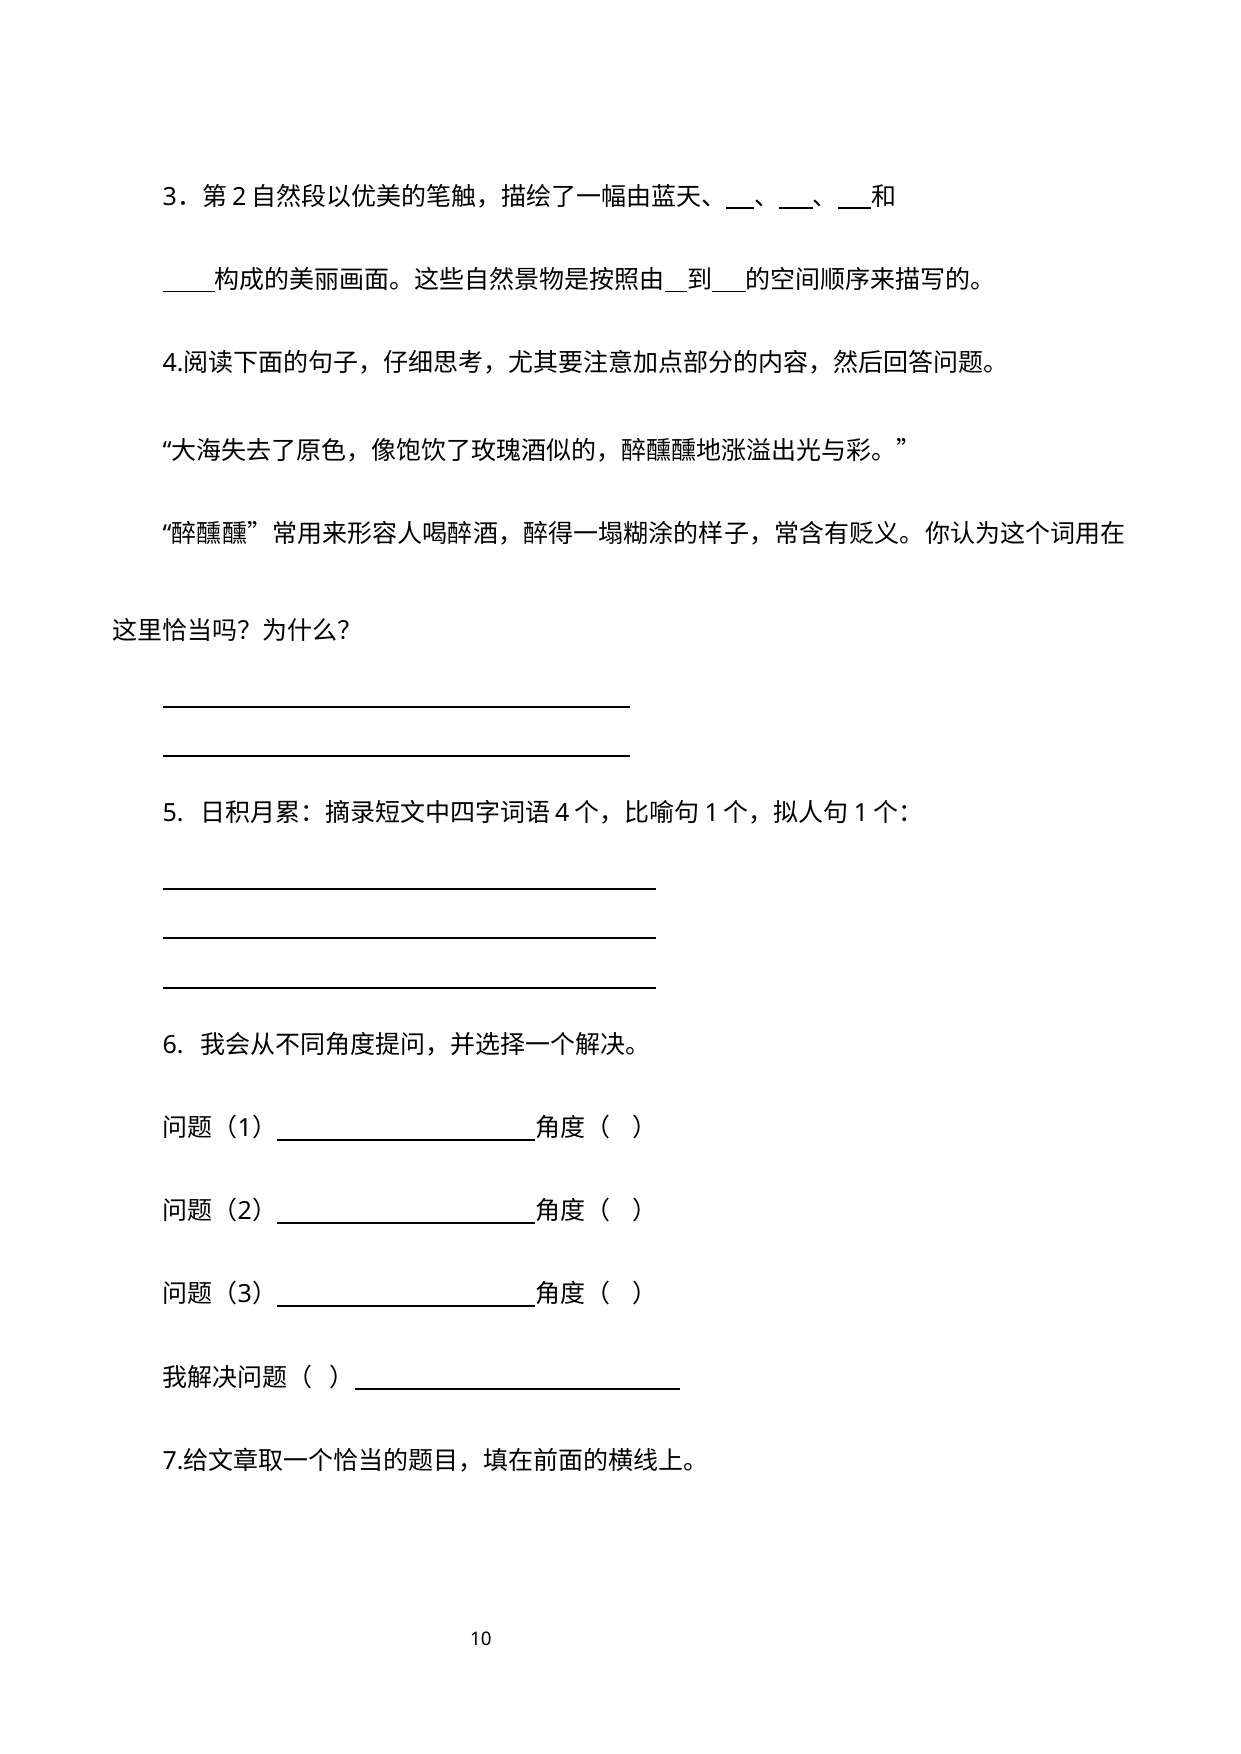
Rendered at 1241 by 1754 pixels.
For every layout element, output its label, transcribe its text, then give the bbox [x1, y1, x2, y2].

list 日积月累：摘录短文中四字词语4个，比喻句1个，拟人句1个： [112, 778, 1128, 843]
list 问题（1） 角度（ ） [112, 1093, 1128, 1158]
text 构成的美丽画面。这些自然景物是按照由 到 的空间顺序来描写的。 [112, 245, 1128, 310]
list 4.阅读下面的句子，仔细思考，尤其要注意加点部分的内容，然后回答问题。 [112, 328, 1128, 393]
list 我会从不同角度提问，并选择一个解决。 [112, 1010, 1128, 1075]
list 我解决问题（ ） [112, 1343, 1128, 1408]
list 问题（3） 角度（ ） [112, 1259, 1128, 1324]
list 7.给文章取一个恰当的题目，填在前面的横线上。 [112, 1426, 1128, 1491]
list “大海失去了原色，像饱饮了玫瑰酒似的，醉醺醺地涨溢出光与彩。” [112, 411, 1128, 476]
text 3．第2自然段以优美的笔触，描绘了一幅由蓝天、 、 、 和 [112, 162, 1128, 227]
list “醉醺醺”常用来形容人喝醉酒，醉得一塌糊涂的样子，常含有贬义。你认为这个词用在这里恰当吗？为什么？ [112, 499, 1128, 661]
list 问题（2） 角度（ ） [112, 1176, 1128, 1241]
